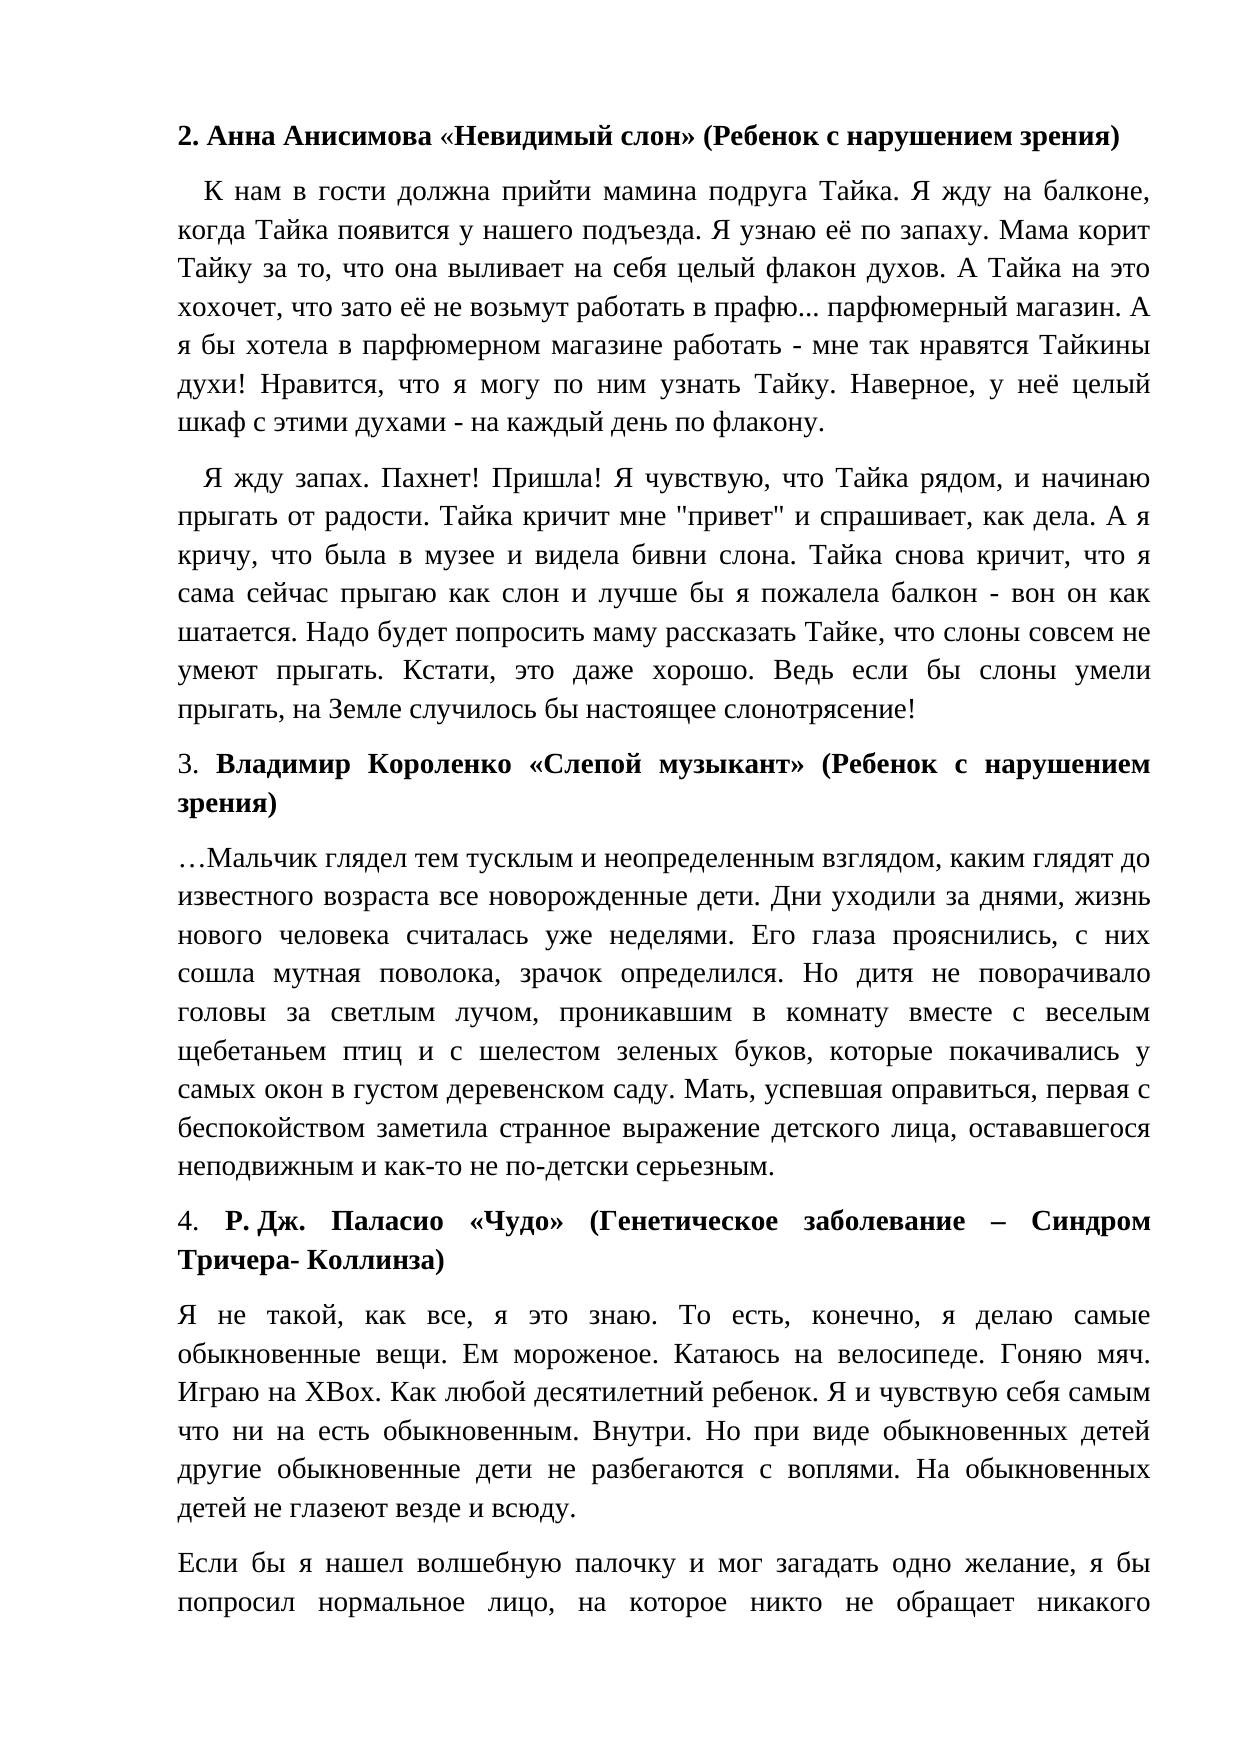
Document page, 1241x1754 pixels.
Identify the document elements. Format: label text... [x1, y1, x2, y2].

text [177, 1545, 1152, 1617]
text 4. Р. Дж. Паласио «Чудо» (Генетическое заболевание – Синдром Тричера- Коллинза) [177, 1203, 1152, 1276]
text …Мальчик глядел тем тусклым и неопределенным взглядом, каким глядят до известного возраста все новорожденные дети. Дни уходили за днями, жизнь нового человека считалась уже неделями. Его глаза прояснились, с них сошла мутная поволока, зрачок определился. Но дитя не поворачивало головы за светлым лучом, проникавшим в комнату вместе с веселым щебетаньем птиц и с шелестом зеленых буков, которые покачивались у самых окон в густом деревенском саду. Мать, успевшая оправиться, первая с беспокойством заметила странное выражение детского лица, остававшегося неподвижным и как-то не по-детски серьезным. [177, 840, 1152, 1182]
text К нам в гости должна прийти мамина подруга Тайка. Я жду на балконе, когда Тайка появится у нашего подъезда. Я узнаю её по запаху. Мама корит Тайку за то, что она выливает на себя целый флакон духов. А Тайка на это хохочет, что зато её не возьмут работать в прафю... парфюмерный магазин. А я бы хотела в парфюмерном магазине работать - мне так нравятся Тайкины духи! Нравится, что я могу по ним узнать Тайку. Наверное, у неё целый шкаф с этими духами - на каждый день по флакону. [177, 173, 1152, 438]
text 2. Анна Анисимова «Невидимый слон» (Ребенок с нарушением зрения) [177, 118, 1152, 152]
text Я жду запах. Пахнет! Пришла! Я чувствую, что Тайка рядом, и начинаю прыгать от радости. Тайка кричит мне "привет" и спрашивает, как дела. А я кричу, что была в музее и видела бивни слона. Тайка снова кричит, что я сама сейчас прыгаю как слон и лучше бы я пожалела балкон - вон он как шатается. Надо будет попросить маму рассказать Тайке, что слоны совсем не умеют прыгать. Кстати, это даже хорошо. Ведь если бы слоны умели прыгать, на Земле случилось бы настоящее слонотрясение! [177, 460, 1152, 724]
text 3. Владимир Короленко «Слепой музыкант» (Ребенок с нарушением зрения) [177, 746, 1152, 818]
text Я не такой, как все, я это знаю. То есть, конечно, я делаю самые обыкновенные вещи. Ем мороженое. Катаюсь на велосипеде. Гоняю мяч. Играю на XBox. Как любой десятилетний ребенок. Я и чувствую себя самым что ни на есть обыкновенным. Внутри. Но при виде обыкновенных детей другие обыкновенные дети не разбегаются с воплями. На обыкновенных детей не глазеют везде и всюду. [177, 1297, 1152, 1523]
